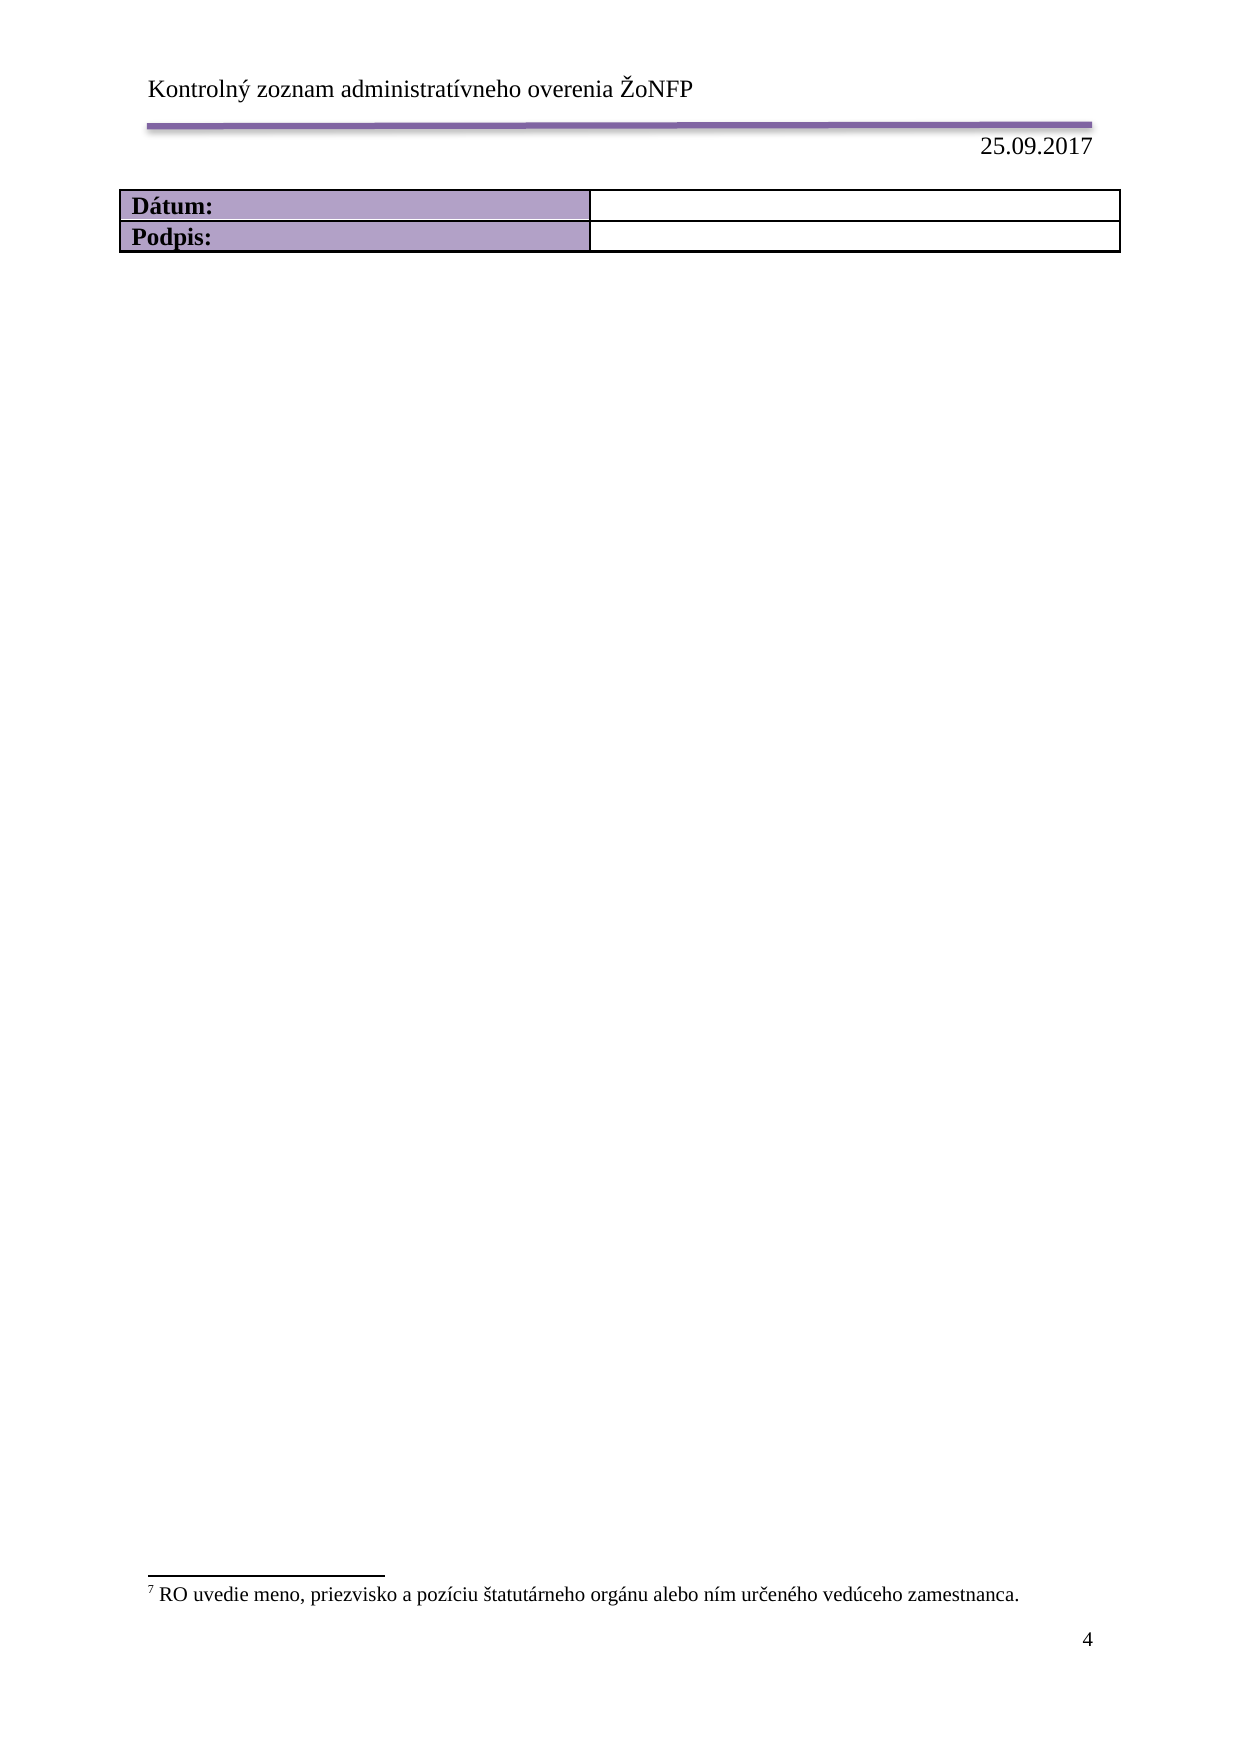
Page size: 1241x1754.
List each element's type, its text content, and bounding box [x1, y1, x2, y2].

table_cell [591, 222, 1119, 250]
table_cell [591, 191, 1119, 219]
table_cell Dátum: [121, 191, 589, 219]
table_cell Podpis: [121, 222, 589, 250]
